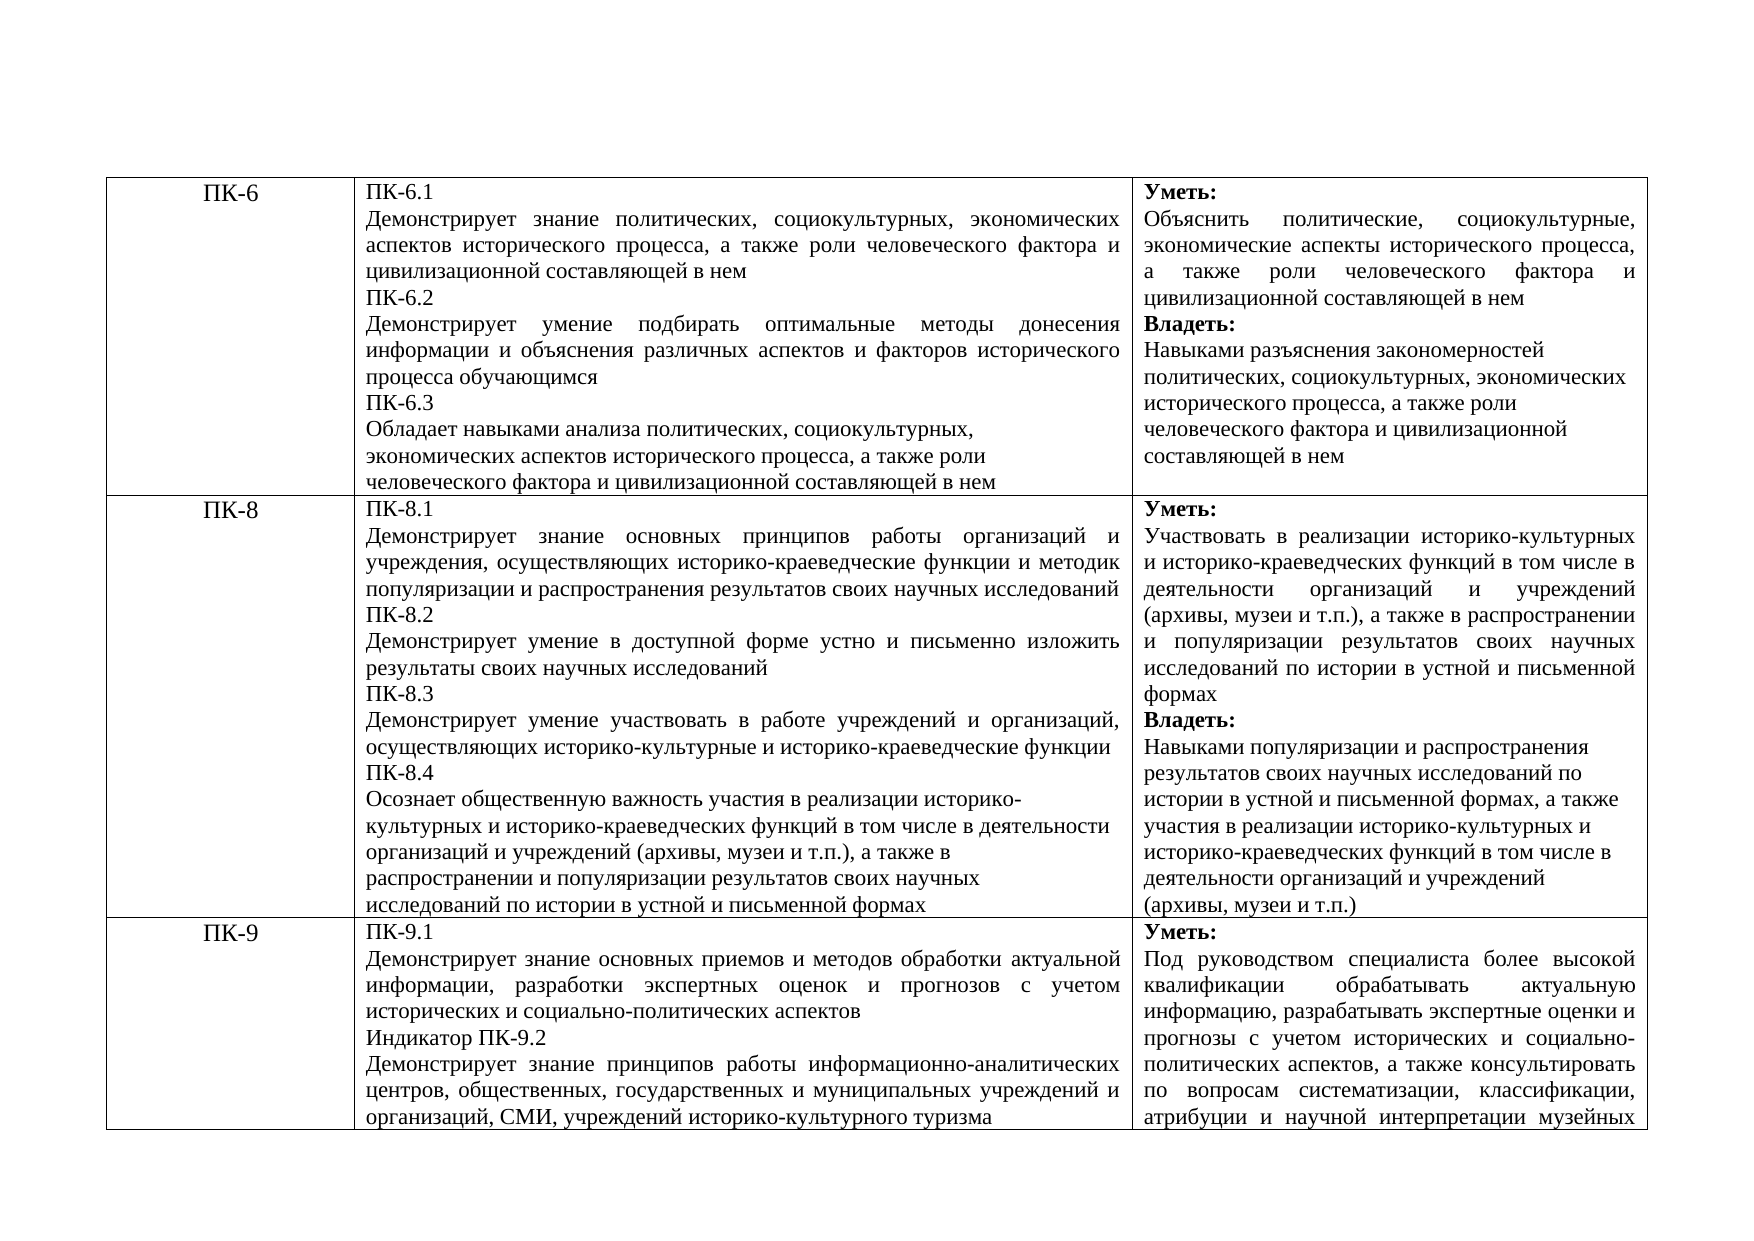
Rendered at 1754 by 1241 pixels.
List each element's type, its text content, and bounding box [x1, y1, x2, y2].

table_cell Уметь: Объяснить политические, социокультурные, экономические аспекты исторического процесса, а также роли человеческого фактора и цивилизационной составляющей в нем Владеть: Навыками разъяснения закономерностей политических, социокультурных, экономических исторического процесса, а также роли человеческого фактора и цивилизационной составляющей в нем [1133, 178, 1647, 494]
table_cell ПК-8 [107, 496, 354, 917]
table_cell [1133, 918, 1647, 1129]
table_cell ПК-6 [107, 178, 354, 494]
table_cell Уметь: Участвовать в реализации историко-культурных и историко-краеведческих функций в том числе в деятельности организаций и учреждений (архивы, музеи и т.п.), а также в распространении и популяризации результатов своих научных исследований по истории в устной и письменной формах Владеть: Навыками популяризации и распространения результатов своих научных исследований по истории в устной и письменной формах, а также участия в реализации историко-культурных и историко-краеведческих функций в том числе в деятельности организаций и учреждений (архивы, музеи и т.п.) [1133, 496, 1647, 917]
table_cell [355, 918, 1132, 1129]
table_cell ПК-9 [107, 918, 354, 1129]
table_cell ПК-6.1 Демонстрирует знание политических, социокультурных, экономических аспектов исторического процесса, а также роли человеческого фактора и цивилизационной составляющей в нем ПК-6.2 Демонстрирует умение подбирать оптимальные методы донесения информации и объяснения различных аспектов и факторов исторического процесса обучающимся ПК-6.3 Обладает навыками анализа политических, социокультурных, экономических аспектов исторического процесса, а также роли человеческого фактора и цивилизационной составляющей в нем [355, 178, 1132, 494]
table_cell ПК-8.1 Демонстрирует знание основных принципов работы организаций и учреждения, осуществляющих историко-краеведческие функции и методик популяризации и распространения результатов своих научных исследований ПК-8.2 Демонстрирует умение в доступной форме устно и письменно изложить результаты своих научных исследований ПК-8.3 Демонстрирует умение участвовать в работе учреждений и организаций, осуществляющих историко-культурные и историко-краеведческие функции ПК-8.4 Осознает общественную важность участия в реализации историко-культурных и историко-краеведческих функций в том числе в деятельности организаций и учреждений (архивы, музеи и т.п.), а также в распространении и популяризации результатов своих научных исследований по истории в устной и письменной формах [355, 496, 1132, 917]
